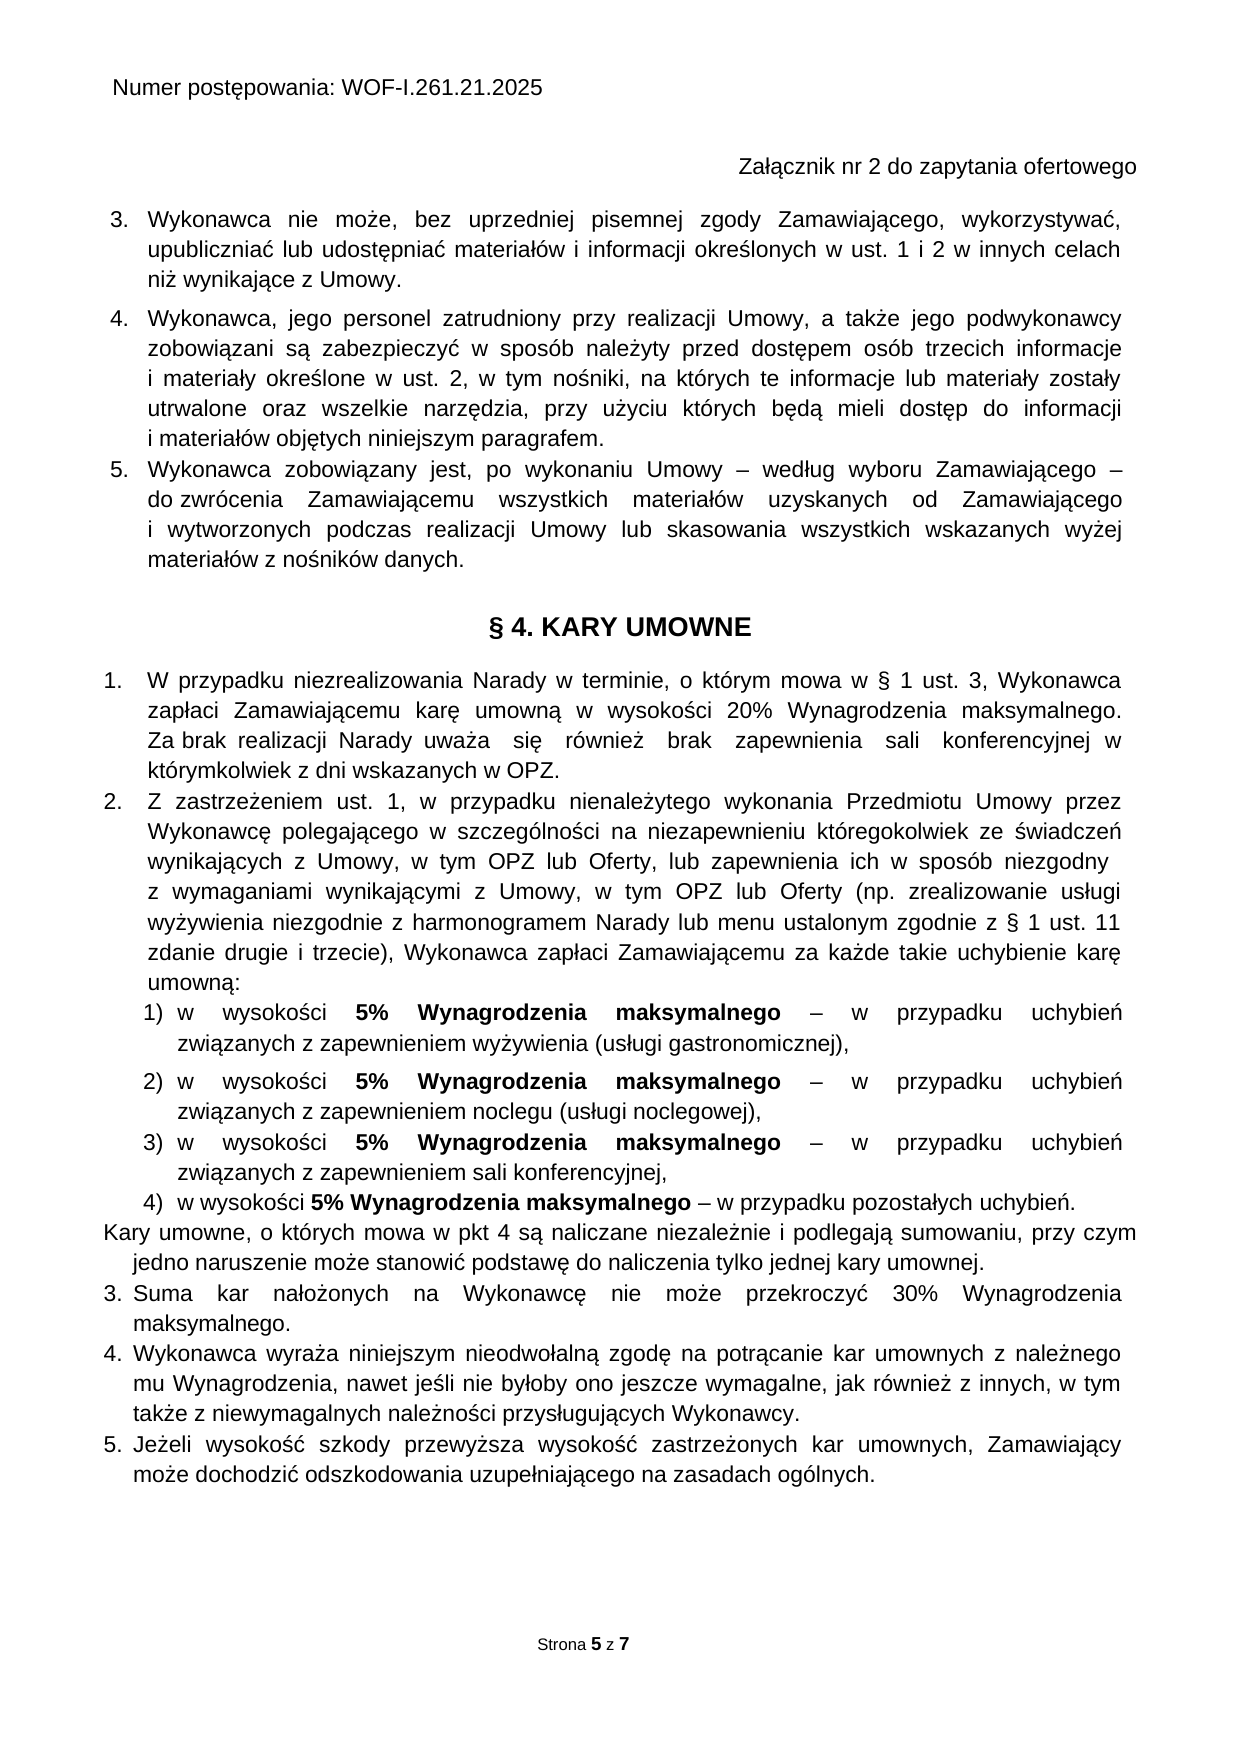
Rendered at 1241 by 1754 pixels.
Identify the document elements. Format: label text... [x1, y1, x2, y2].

list Jeżeli wysokość szkody przewyższa wysokość zastrzeżonych kar umownych, Zamawiający może dochodzić odszkodowania uzupełniającego na zasadach ogólnych. [103, 1431, 1122, 1487]
list Wykonawca nie może, bez uprzedniej pisemnej zgody Zamawiającego, wykorzystywać, upubliczniać lub udostępniać materiałów i informacji określonych w ust. 1 i 2 w innych celach niż wynikające z Umowy. [110, 206, 1122, 292]
list w wysokości 5% Wynagrodzenia maksymalnego – w przypadku uchybień związanych z zapewnieniem noclegu (usługi noclegowej), [143, 1068, 1123, 1124]
text Kary umowne, o których mowa w pkt 4 są naliczane niezależnie i podlegają sumowaniu, przy czym jedno naruszenie może stanowić podstawę do naliczenia tylko jednej kary umownej. [103, 1219, 1137, 1276]
list W przypadku niezrealizowania Narady w terminie, o którym mowa w § 1 ust. 3, Wykonawca zapłaci Zamawiającemu karę umowną w wysokości 20% Wynagrodzenia maksymalnego. Za brak realizacji Narady uważa się również brak zapewnienia sali konferencyjnej w którymkolwiek z dni wskazanych w OPZ. [103, 667, 1122, 784]
list Wykonawca, jego personel zatrudniony przy realizacji Umowy, a także jego podwykonawcy zobowiązani są zabezpieczyć w sposób należyty przed dostępem osób trzecich informacje i materiały określone w ust. 2, w tym nośniki, na których te informacje lub materiały zostały utrwalone oraz wszelkie narzędzia, przy użyciu których będą mieli dostęp do informacji i materiałów objętych niniejszym paragrafem. [110, 304, 1122, 452]
subtitle § 4. KARY UMOWNE [103, 611, 1137, 642]
list Wykonawca wyraża niniejszym nieodwołalną zgodę na potrącanie kar umownych z należnego mu Wynagrodzenia, nawet jeśli nie byłoby ono jeszcze wymagalne, jak również z innych, w tym także z niewymagalnych należności przysługujących Wykonawcy. [103, 1340, 1122, 1427]
list w wysokości 5% Wynagrodzenia maksymalnego – w przypadku pozostałych uchybień. [143, 1189, 1137, 1215]
list w wysokości 5% Wynagrodzenia maksymalnego – w przypadku uchybień związanych z zapewnieniem wyżywienia (usługi gastronomicznej), [143, 999, 1123, 1056]
list Z zastrzeżeniem ust. 1, w przypadku nienależytego wykonania Przedmiotu Umowy przez Wykonawcę polegającego w szczególności na niezapewnieniu któregokolwiek ze świadczeń wynikających z Umowy, w tym OPZ lub Oferty, lub zapewnienia ich w sposób niezgodny z wymaganiami wynikającymi z Umowy, w tym OPZ lub Oferty (np. zrealizowanie usługi wyżywienia niezgodnie z harmonogramem Narady lub menu ustalonym zgodnie z § 1 ust. 11 zdanie drugie i trzecie), Wykonawca zapłaci Zamawiającemu za każde takie uchybienie karę umowną: [103, 788, 1122, 995]
list Suma kar nałożonych na Wykonawcę nie może przekroczyć 30% Wynagrodzenia maksymalnego. [103, 1279, 1122, 1336]
list Wykonawca zobowiązany jest, po wykonaniu Umowy – według wyboru Zamawiającego – do zwrócenia Zamawiającemu wszystkich materiałów uzyskanych od Zamawiającego i wytworzonych podczas realizacji Umowy lub skasowania wszystkich wskazanych wyżej materiałów z nośników danych. [110, 456, 1123, 572]
list w wysokości 5% Wynagrodzenia maksymalnego – w przypadku uchybień związanych z zapewnieniem sali konferencyjnej, [143, 1128, 1123, 1185]
